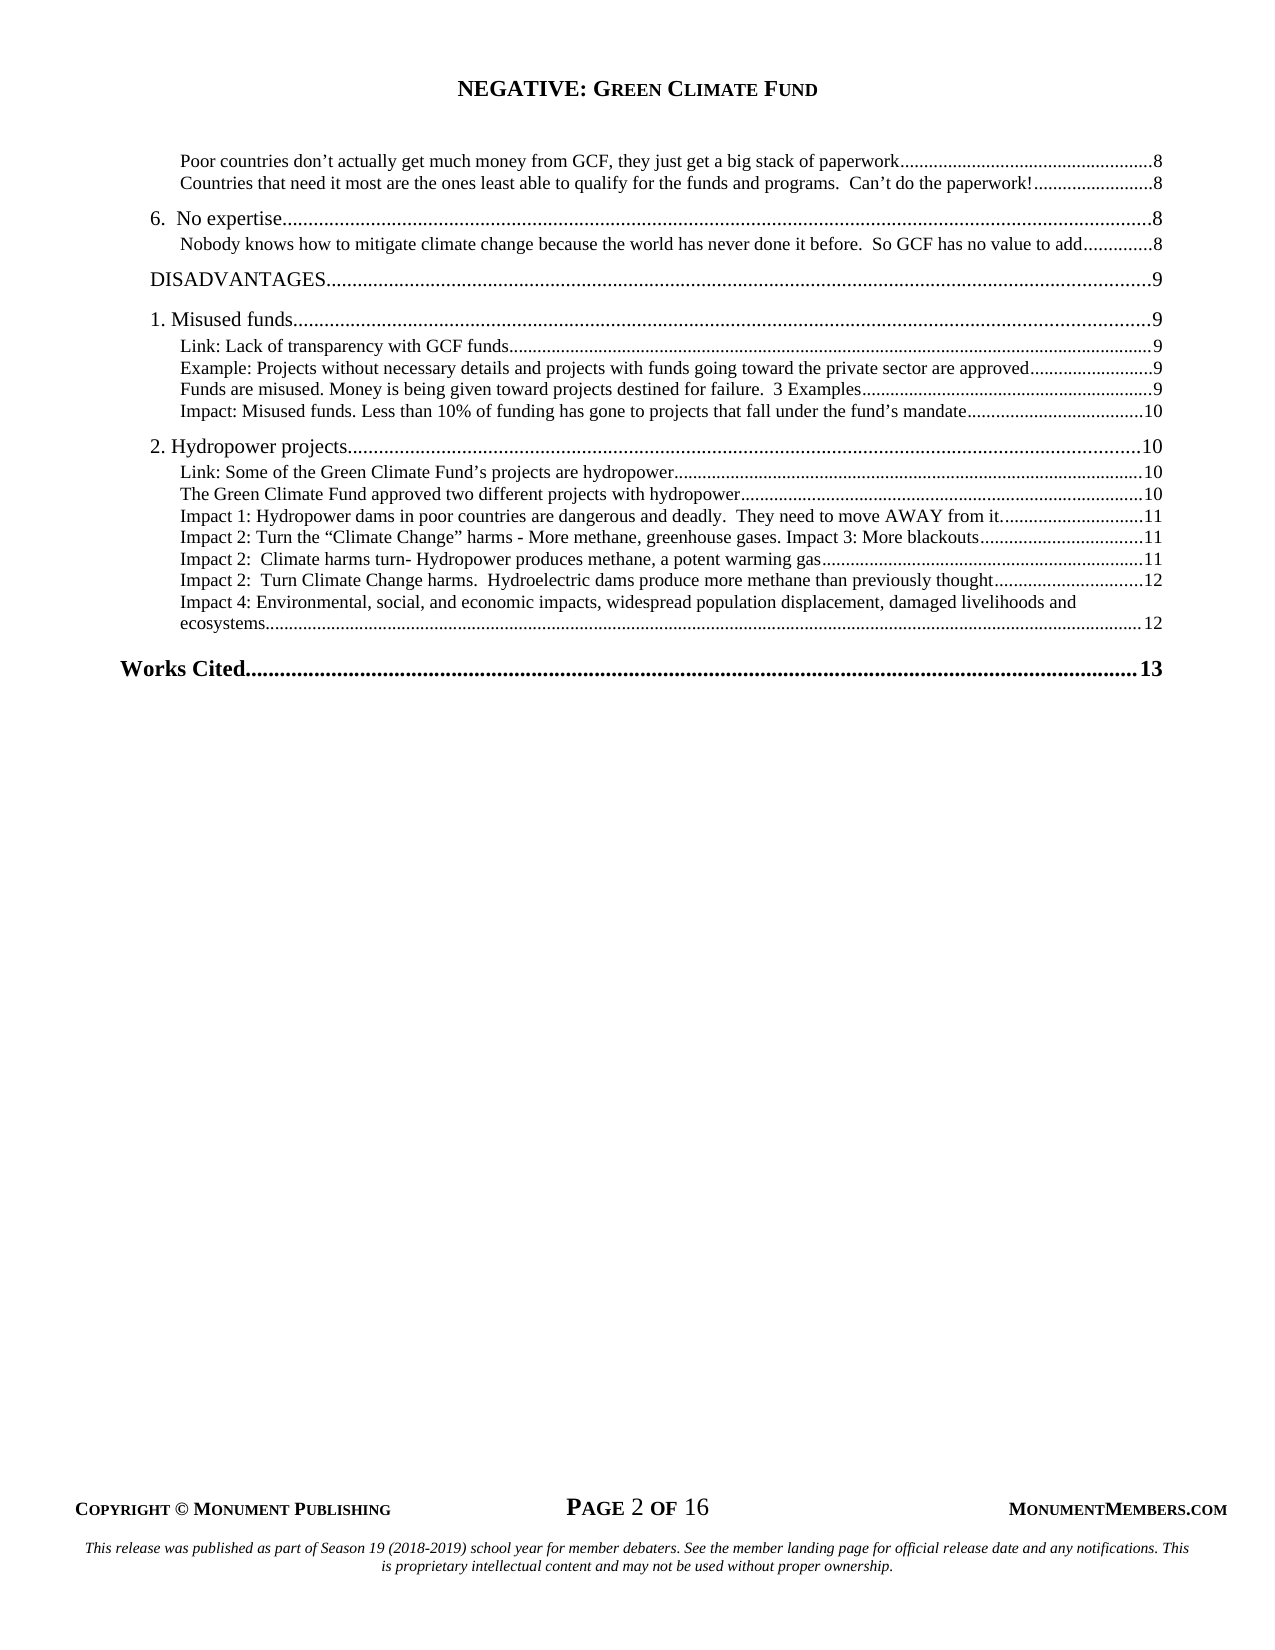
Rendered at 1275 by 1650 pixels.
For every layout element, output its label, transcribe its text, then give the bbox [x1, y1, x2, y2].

text 1. Misused funds 9 [150, 307, 1125, 331]
text Impact 1: Hydropower dams in poor countries are dangerous and deadly. They need to move AWAY from it. 11 [180, 504, 1125, 526]
text The Green Climate Fund approved two different projects with hydropower 10 [180, 483, 1125, 504]
text Impact 4: Environmental, social, and economic impacts, widespread population displacement, damaged livelihoods and ecosystems 12 [180, 591, 1125, 634]
text Impact 2: Turn the “Climate Change” harms - More methane, greenhouse gases. Impact 3: More blackouts 11 [180, 526, 1125, 548]
text Nobody knows how to mitigate climate change because the world has never done it before. So GCF has no value to add 8 [180, 233, 1125, 255]
text Countries that need it most are the ones least able to qualify for the funds and programs. Can’t do the paperwork! 8 [180, 172, 1125, 193]
text 2. Hydropower projects 10 [150, 434, 1125, 458]
text Impact 2: Climate harms turn- Hydropower produces methane, a potent warming gas 11 [180, 548, 1125, 569]
text Link: Lack of transparency with GCF funds 9 [180, 335, 1125, 357]
text Funds are misused. Money is being given toward projects destined for failure. 3 Examples 9 [180, 378, 1125, 400]
text Works Cited 13 [120, 655, 1125, 681]
text DISADVANTAGES 9 [150, 267, 1125, 291]
text Impact 2: Turn Climate Change harms. Hydroelectric dams produce more methane than previously thought 12 [180, 569, 1125, 591]
text Link: Some of the Green Climate Fund’s projects are hydropower 10 [180, 461, 1125, 483]
text Poor countries don’t actually get much money from GCF, they just get a big stack of paperwork 8 [180, 150, 1125, 172]
text Impact: Misused funds. Less than 10% of funding has gone to projects that fall under the fund’s mandate 10 [180, 400, 1125, 421]
text 6. No expertise 8 [150, 206, 1125, 230]
text Example: Projects without necessary details and projects with funds going toward the private sector are approved 9 [180, 357, 1125, 378]
